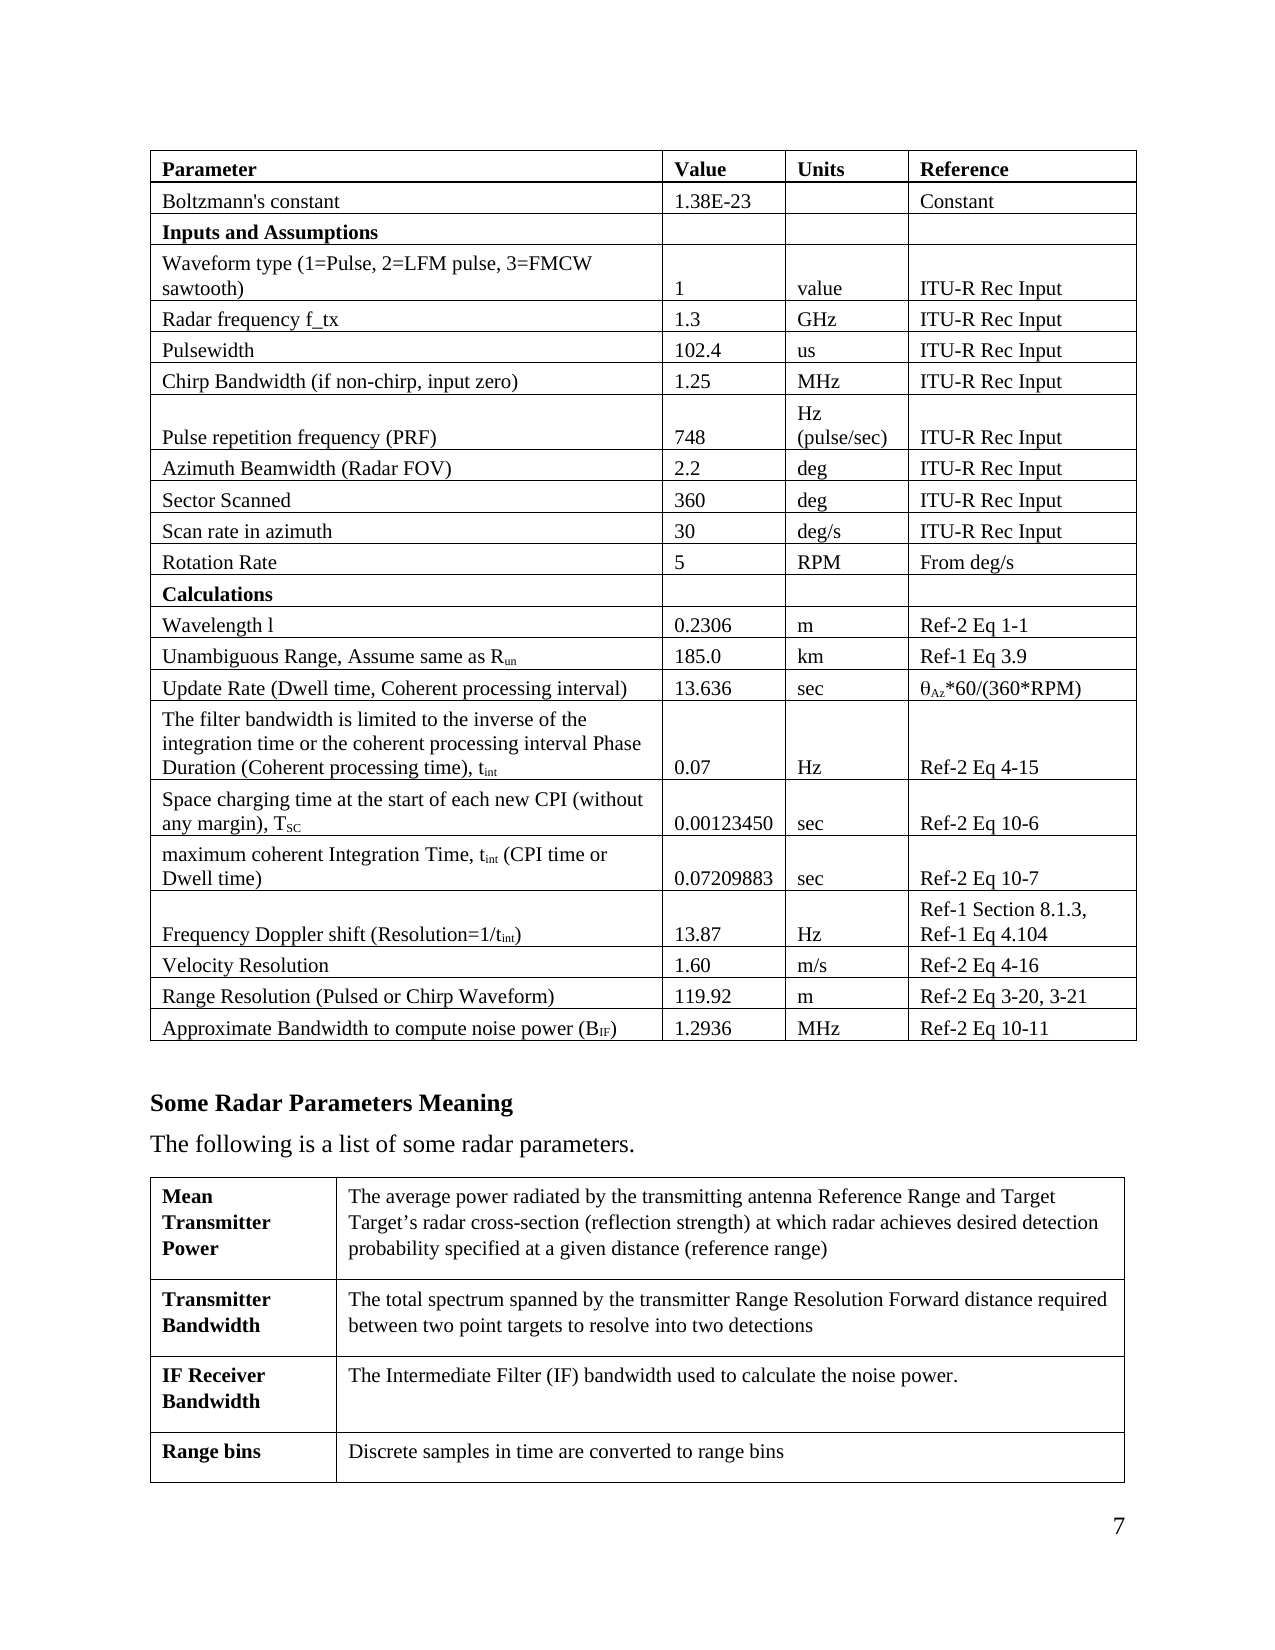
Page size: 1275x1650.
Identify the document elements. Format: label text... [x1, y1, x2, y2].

table_cell ITU-R Rec Input [909, 481, 1136, 512]
table_cell Hz [786, 701, 908, 779]
table_cell Range Resolution (Pulsed or Chirp Waveform) [151, 978, 662, 1008]
table_cell Hz (pulse/sec) [786, 395, 908, 449]
table_cell deg [786, 450, 908, 480]
table_cell Frequency Doppler shift (Resolution=1/tint) [151, 891, 662, 946]
table_cell ITU-R Rec Input [909, 395, 1136, 449]
table_cell Wavelength l [151, 607, 662, 637]
table_cell ITU-R Rec Input [909, 450, 1136, 480]
table_cell Az*60/(360*RPM) [909, 670, 1136, 700]
table_cell 1.38E-23 [663, 183, 785, 213]
table_cell Velocity Resolution [151, 947, 662, 977]
table_cell deg [786, 481, 908, 512]
table_cell deg/s [786, 513, 908, 543]
table_cell ITU-R Rec Input [909, 513, 1136, 543]
table_cell m [786, 978, 908, 1008]
table_cell The filter bandwidth is limited to the inverse of the integration time or the coherent processing interval Phase Duration (Coherent processing time), tint [151, 701, 662, 779]
table_cell Ref-2 Eq 4-15 [909, 701, 1136, 779]
table_cell Pulsewidth [151, 332, 662, 362]
table_cell 1.2936 [663, 1009, 785, 1039]
table_cell Azimuth Beamwidth (Radar FOV) [151, 450, 662, 480]
table_cell Ref-2 Eq 3-20, 3-21 [909, 978, 1136, 1008]
table_header Value [663, 151, 785, 181]
table_cell sec [786, 836, 908, 890]
table_cell 1.3 [663, 301, 785, 331]
table_cell 5 [663, 544, 785, 574]
table_cell [786, 183, 908, 213]
table_cell [786, 575, 908, 606]
table_cell MHz [786, 363, 908, 393]
table_cell ITU-R Rec Input [909, 363, 1136, 393]
table_cell sec [786, 670, 908, 700]
table_cell 0.07 [663, 701, 785, 779]
table_cell Constant [909, 183, 1136, 213]
table_cell Scan rate in azimuth [151, 513, 662, 543]
table_cell Unambiguous Range, Assume same as Run [151, 638, 662, 668]
table_header Mean Transmitter Power [151, 1178, 336, 1279]
table_cell 2.2 [663, 450, 785, 480]
table_cell Pulse repetition frequency (PRF) [151, 395, 662, 449]
table_cell Ref-2 Eq 1-1 [909, 607, 1136, 637]
table_cell m [786, 607, 908, 637]
table_cell 119.92 [663, 978, 785, 1008]
table_cell 1.60 [663, 947, 785, 977]
table_header The average power radiated by the transmitting antenna Reference Range and Target Target’s radar cross-section (reflection strength) at which radar achieves desired detection probability specified at a given distance (reference range) [337, 1178, 1124, 1279]
table_cell m/s [786, 947, 908, 977]
table_cell Ref-2 Eq 10-6 [909, 780, 1136, 835]
table_cell Discrete samples in time are converted to range bins [337, 1433, 1124, 1482]
text The following is a list of some radar parameters. [150, 1129, 1125, 1158]
table_cell 102.4 [663, 332, 785, 362]
table_cell Rotation Rate [151, 544, 662, 574]
table_cell ITU-R Rec Input [909, 332, 1136, 362]
table_cell Transmitter Bandwidth [151, 1280, 336, 1356]
table_cell value [786, 245, 908, 299]
table_cell [909, 214, 1136, 244]
table_cell Ref-2 Eq 4-16 [909, 947, 1136, 977]
table_cell km [786, 638, 908, 668]
table_cell IF Receiver Bandwidth [151, 1357, 336, 1432]
table_cell 13.636 [663, 670, 785, 700]
table_cell Ref-2 Eq 10-11 [909, 1009, 1136, 1039]
table_cell Ref-2 Eq 10-7 [909, 836, 1136, 890]
table_cell 0.00123450 [663, 780, 785, 835]
table_cell Calculations [151, 575, 662, 606]
table_cell The total spectrum spanned by the transmitter Range Resolution Forward distance required between two point targets to resolve into two detections [337, 1280, 1124, 1356]
text Some Radar Parameters Meaning [150, 1088, 1125, 1117]
table_cell 13.87 [663, 891, 785, 946]
table_cell Ref-1 Section 8.1.3, Ref-1 Eq 4.104 [909, 891, 1136, 946]
table_cell Ref-1 Eq 3.9 [909, 638, 1136, 668]
table_cell 360 [663, 481, 785, 512]
table_cell Boltzmann's constant [151, 183, 662, 213]
table_cell [786, 214, 908, 244]
table_header Parameter [151, 151, 662, 181]
table_cell Waveform type (1=Pulse, 2=LFM pulse, 3=FMCW sawtooth) [151, 245, 662, 299]
table_cell Range bins [151, 1433, 336, 1482]
table_cell 0.07209883 [663, 836, 785, 890]
table_cell Hz [786, 891, 908, 946]
table_cell The Intermediate Filter (IF) bandwidth used to calculate the noise power. [337, 1357, 1124, 1432]
table_cell [909, 575, 1136, 606]
table_cell Approximate Bandwidth to compute noise power (BIF) [151, 1009, 662, 1039]
table_cell GHz [786, 301, 908, 331]
table_cell sec [786, 780, 908, 835]
table_cell maximum coherent Integration Time, tint (CPI time or Dwell time) [151, 836, 662, 890]
table_cell 30 [663, 513, 785, 543]
table_cell ITU-R Rec Input [909, 301, 1136, 331]
table_header Reference [909, 151, 1136, 181]
table_cell Sector Scanned [151, 481, 662, 512]
table_cell 1.25 [663, 363, 785, 393]
table_cell Space charging time at the start of each new CPI (without any margin), TSC [151, 780, 662, 835]
table_cell us [786, 332, 908, 362]
table_cell Chirp Bandwidth (if non-chirp, input zero) [151, 363, 662, 393]
table_cell ITU-R Rec Input [909, 245, 1136, 299]
table_cell 185.0 [663, 638, 785, 668]
table_cell From deg/s [909, 544, 1136, 574]
table_cell Radar frequency f_tx [151, 301, 662, 331]
table_cell Inputs and Assumptions [151, 214, 662, 244]
table_cell [663, 575, 785, 606]
table_cell 748 [663, 395, 785, 449]
table_cell Update Rate (Dwell time, Coherent processing interval) [151, 670, 662, 700]
table_cell [663, 214, 785, 244]
table_cell MHz [786, 1009, 908, 1039]
table_cell 1 [663, 245, 785, 299]
table_header Units [786, 151, 908, 181]
table_cell 0.2306 [663, 607, 785, 637]
table_cell RPM [786, 544, 908, 574]
